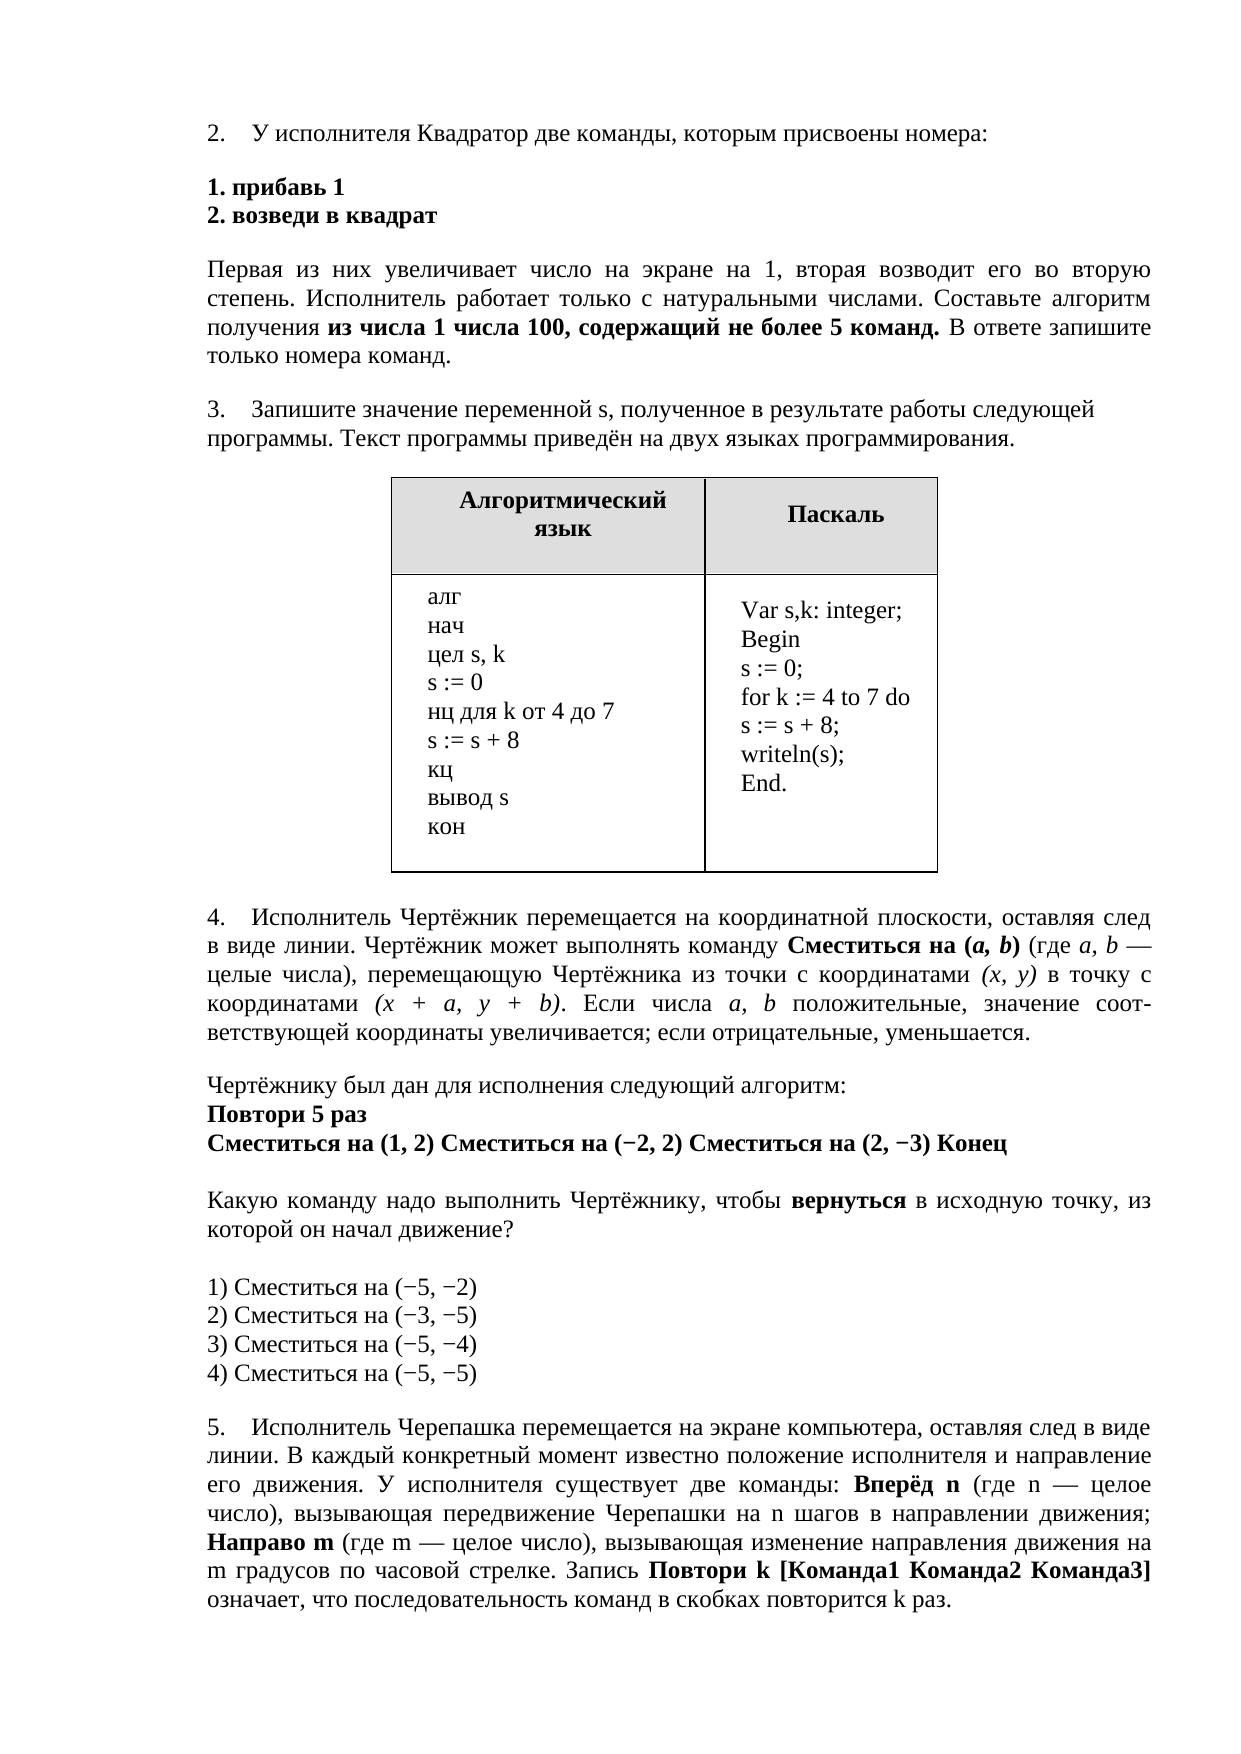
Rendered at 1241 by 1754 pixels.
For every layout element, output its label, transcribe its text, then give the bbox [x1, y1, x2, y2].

text Повтори 5 paз [207, 1099, 1152, 1128]
list Исполнитель Чертёжник перемещается на координатной плоскости, оставляя след в виде линии. Чертёжник может выполнять команду Сместиться на (a, b) (где a, b — целые числа), перемещающую Чертёжника из точки с координатами (x, у) в точку с координатами (x + а, у + b). Если числа a, b положительные, значение соответствующей координаты увеличивается; если отрицательные, уменьшается. [207, 902, 1152, 1045]
list Исполнитель Черепашка перемещается на экране компьютера, оставляя след в виде линии. В каждый конкретный момент известно положение исполнителя и направление его движения. У исполнителя существует две команды: Вперёд n (где n — целое число), вызывающая передвижение Черепашки на n шагов в направлении движения; Направо m (где m — целое число), вызывающая изменение направления движения на m градусов по часовой стрелке. Запись Повтори k [Команда1 Команда2 Команда3] означает, что последовательность команд в скобках повторится k раз. [207, 1412, 1152, 1613]
text Чертёжнику был дан для исполнения следующий алгоритм: [207, 1070, 1152, 1099]
table_cell алг нач цел s, k s := 0 нц для k от 4 до 7 s := s + 8 кц вывод s кон [392, 575, 704, 871]
text 2) Сместиться на (−3, −5) [207, 1300, 1152, 1329]
text Первая из них увеличивает число на экране на 1, вторая возводит его во вторую степень. Исполнитель работает только с натуральными числами. Составьте алгоритм получения из числа 1 числа 100, содержащий не более 5 команд. В ответе запишите только номера команд. [207, 254, 1152, 369]
text 1. прибавь 1 [207, 172, 1152, 201]
text Какую команду надо выполнить Чертёжнику, чтобы вернуться в исходную точку, из которой он начал движение? [207, 1185, 1152, 1243]
table_header Алгоритмический язык [392, 478, 705, 573]
text 3) Сместиться на (−5, −4) [207, 1329, 1152, 1358]
text 1) Сместиться на (−5, −2) [207, 1272, 1152, 1300]
text Сместиться на (1, 2) Сместиться на (−2, 2) Сместиться на (2, −3) Конец [207, 1128, 1152, 1157]
text 2. возведи в квадрат [207, 201, 1152, 229]
text 4) Сместиться на (−5, −5) [207, 1358, 1152, 1387]
list У исполнителя Квадратор две команды, которым присвоены номера: [207, 118, 1152, 147]
list Запишите значение переменной s, полученное в результате работы следующей программы. Текст программы приведён на двух языках программирования. [207, 394, 1152, 452]
table_cell Var s,k: integer; Begin s := 0; for k := 4 to 7 do s := s + 8; writeln(s); End. [706, 575, 937, 871]
table_header Паскаль [706, 478, 937, 573]
